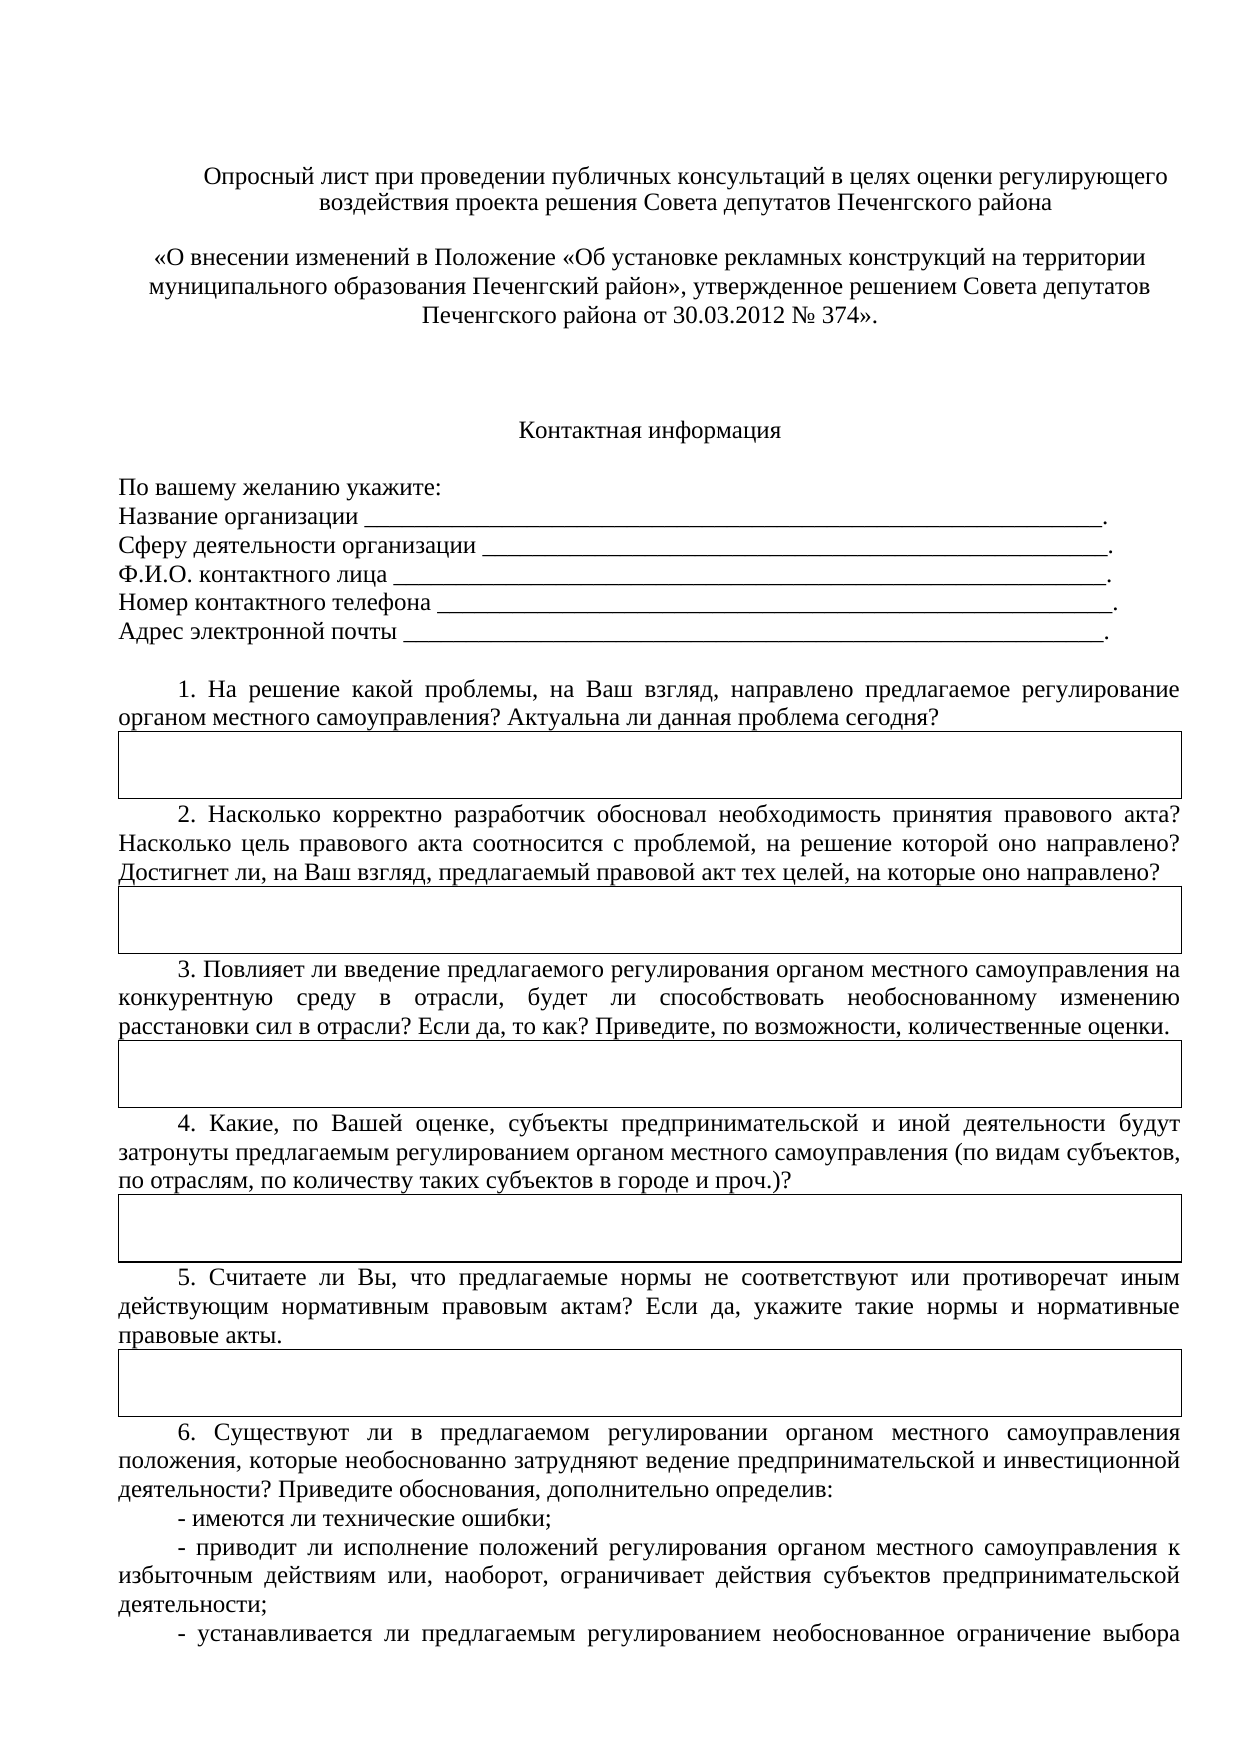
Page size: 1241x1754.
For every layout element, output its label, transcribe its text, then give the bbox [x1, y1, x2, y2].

text Адрес электронной почты ________________________________________________________. [118, 616, 1181, 645]
text 5. Считаете ли Вы, что предлагаемые нормы не соответствуют или противоречат иным действующим нормативным правовым актам? Если да, укажите такие нормы и нормативные правовые акты. [118, 1263, 1181, 1349]
text Название организации ___________________________________________________________. [118, 501, 1181, 530]
text 3. Повлияет ли введение предлагаемого регулирования органом местного самоуправления на конкурентную среду в отрасли, будет ли способствовать необоснованному изменению расстановки сил в отрасли? Если да, то как? Приведите, по возможности, количественные оценки. [118, 954, 1181, 1040]
text - имеются ли технические ошибки; [118, 1503, 1181, 1532]
text Контактная информация [118, 415, 1181, 444]
table_header [119, 1350, 1181, 1416]
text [118, 1618, 1181, 1647]
text Номер контактного телефона ______________________________________________________. [118, 587, 1181, 616]
text «О внесении изменений в Положение «Об установке рекламных конструкций на территории муниципального образования Печенгский район», утвержденное решением Совета депутатов Печенгского района от 30.03.2012 № 374». [118, 242, 1181, 329]
text 2. Насколько корректно разработчик обосновал необходимость принятия правового акта? Насколько цель правового акта соотносится с проблемой, на решение которой оно направлено? Достигнет ли, на Ваш взгляд, предлагаемый правовой акт тех целей, на которые оно направлено? [118, 799, 1181, 886]
text 6. Существуют ли в предлагаемом регулировании органом местного самоуправления положения, которые необоснованно затрудняют ведение предпринимательской и инвестиционной деятельности? Приведите обоснования, дополнительно определив: [118, 1417, 1181, 1503]
text Ф.И.О. контактного лица _________________________________________________________. [118, 559, 1181, 587]
table_header [119, 732, 1181, 798]
text 1. На решение какой проблемы, на Ваш взгляд, направлено предлагаемое регулирование органом местного самоуправления? Актуальна ли данная проблема сегодня? [118, 674, 1181, 731]
table_header [119, 887, 1181, 953]
text Сферу деятельности организации __________________________________________________. [118, 530, 1181, 559]
text По вашему желанию укажите: [118, 472, 1181, 501]
text 4. Какие, по Вашей оценке, субъекты предпринимательской и иной деятельности будут затронуты предлагаемым регулированием органом местного самоуправления (по видам субъектов, по отраслям, по количеству таких субъектов в городе и проч.)? [118, 1108, 1181, 1194]
table_header [119, 1041, 1181, 1107]
text Опросный лист при проведении публичных консультаций в целях оценки регулирующего воздействия проекта решения Совета депутатов Печенгского района [190, 163, 1181, 216]
table_header [119, 1195, 1181, 1261]
text - приводит ли исполнение положений регулирования органом местного самоуправления к избыточным действиям или, наоборот, ограничивает действия субъектов предпринимательской деятельности; [118, 1532, 1181, 1618]
